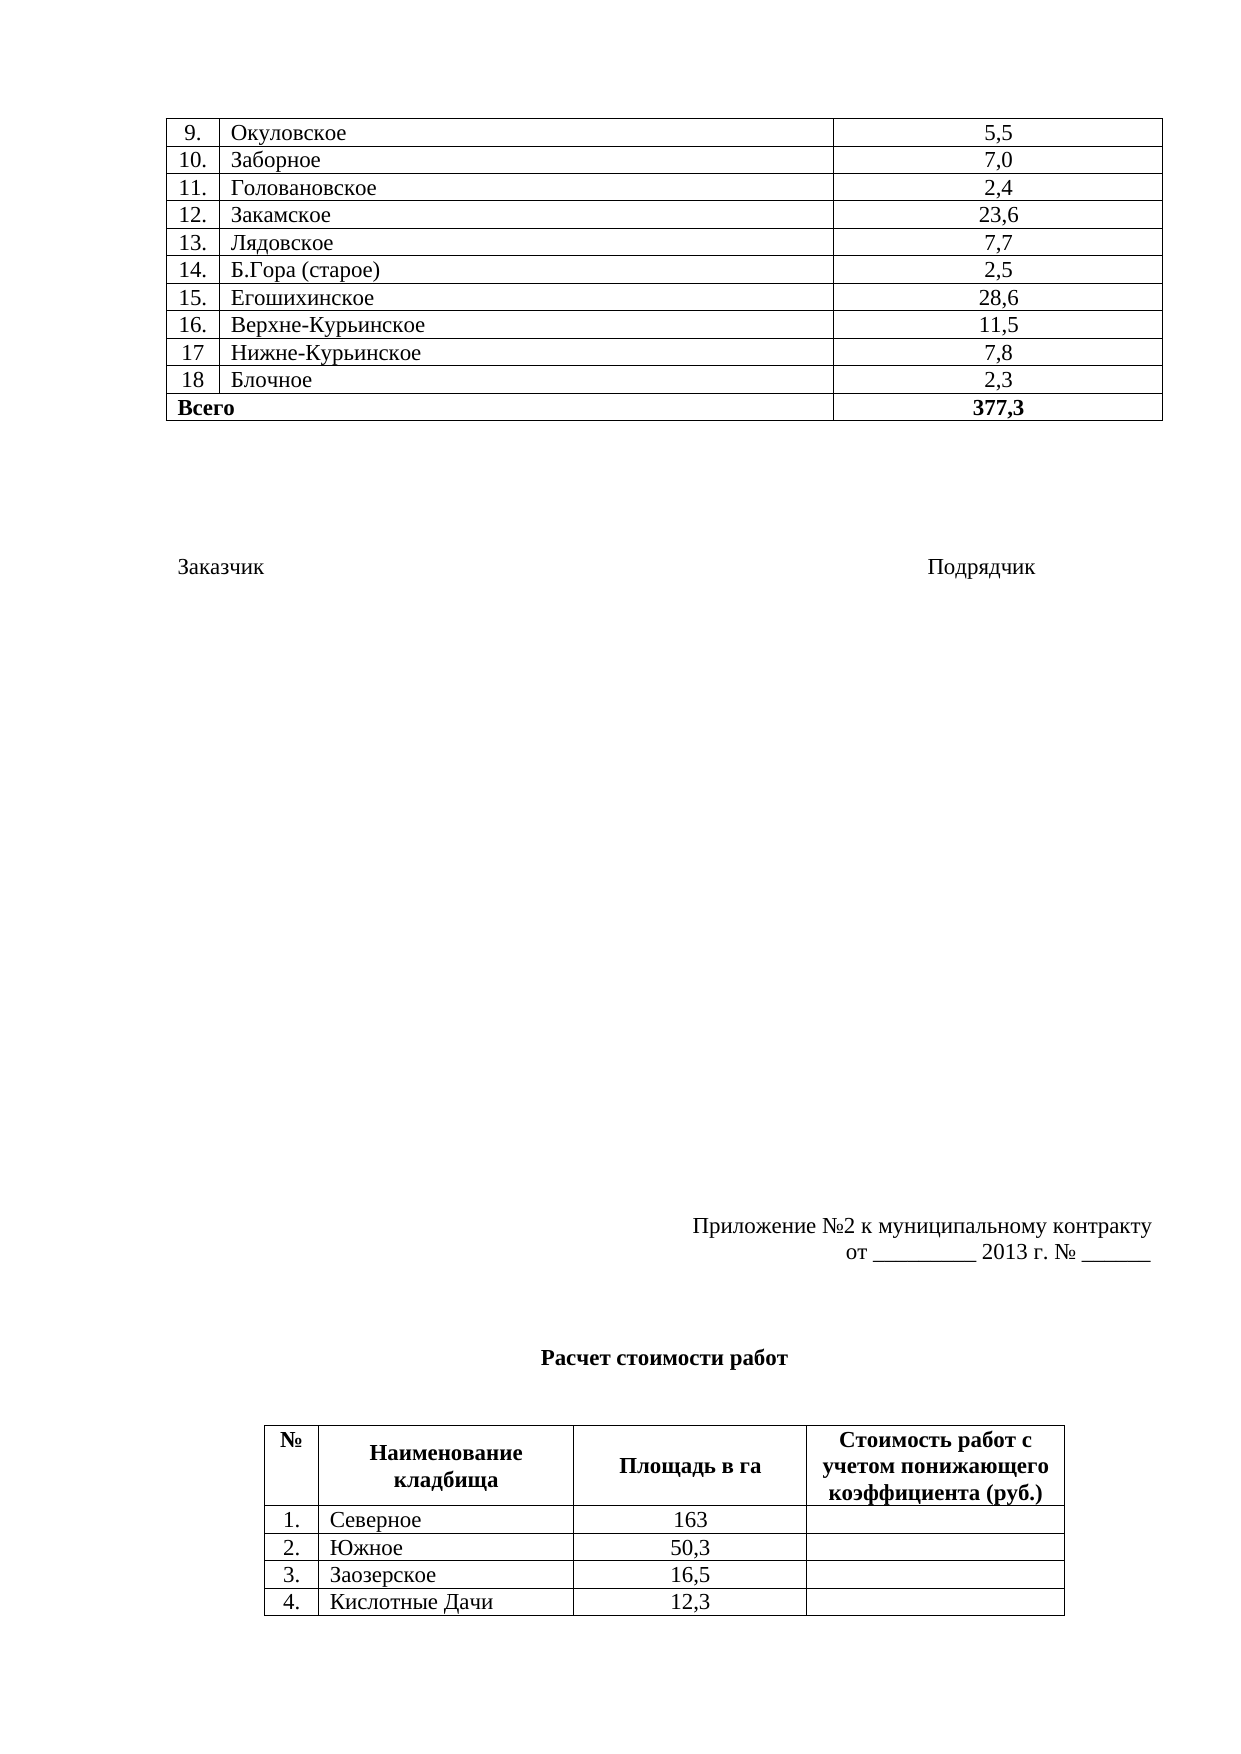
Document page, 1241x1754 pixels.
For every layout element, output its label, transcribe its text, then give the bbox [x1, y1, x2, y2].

table_cell 2,3 [834, 366, 1162, 393]
table_cell 7,8 [834, 339, 1162, 365]
table_cell 2,4 [834, 174, 1162, 200]
table_cell Б.Гора (старое) [220, 256, 833, 282]
table_cell 50,3 [574, 1534, 806, 1560]
table_cell Кислотные Дачи [319, 1589, 573, 1615]
table_cell 9. [167, 119, 219, 146]
table_cell Лядовское [220, 229, 833, 255]
table_cell Северное [319, 1506, 573, 1533]
table_header Площадь в га [574, 1426, 806, 1505]
table_cell 7,7 [834, 229, 1162, 255]
table_cell 4. [265, 1589, 318, 1615]
table_cell [807, 1506, 1064, 1533]
table_cell Нижне-Курьинское [220, 339, 833, 365]
table_header Стоимость работ с учетом понижающего коэффициента (руб.) [807, 1426, 1064, 1505]
table_cell 1. [265, 1506, 318, 1533]
table_cell Блочное [220, 366, 833, 393]
table_cell 3. [265, 1561, 318, 1587]
table_cell 11. [167, 174, 219, 200]
table_cell 23,6 [834, 201, 1162, 228]
table_cell Верхне-Курьинское [220, 311, 833, 338]
table_cell 12. [167, 201, 219, 228]
table_cell [807, 1589, 1064, 1615]
table_cell 7,0 [834, 147, 1162, 173]
table_cell 16,5 [574, 1561, 806, 1587]
table_cell 28,6 [834, 284, 1162, 310]
table_cell 14. [167, 256, 219, 282]
table_cell 2. [265, 1534, 318, 1560]
table_cell Всего [167, 394, 833, 420]
text Заказчик Подрядчик [177, 553, 1152, 579]
table_cell Окуловское [220, 119, 833, 146]
table_cell 163 [574, 1506, 806, 1533]
table_cell Заозерское [319, 1561, 573, 1587]
table_header № [265, 1426, 318, 1505]
table_cell 16. [167, 311, 219, 338]
table_cell 10. [167, 147, 219, 173]
table_cell 5,5 [834, 119, 1162, 146]
table_cell Южное [319, 1534, 573, 1560]
table_cell 12,3 [574, 1589, 806, 1615]
table_cell [807, 1561, 1064, 1587]
text от _________ 2013 г. № ______ [177, 1238, 1152, 1264]
table_cell Головановское [220, 174, 833, 200]
table_cell Закамское [220, 201, 833, 228]
table_cell 11,5 [834, 311, 1162, 338]
text Расчет стоимости работ [177, 1344, 1152, 1370]
table_cell 377,3 [834, 394, 1162, 420]
table_cell 13. [167, 229, 219, 255]
table_header Наименование кладбища [319, 1426, 573, 1505]
title Приложение №2 к муниципальному контракту [177, 1212, 1152, 1238]
table_cell 2,5 [834, 256, 1162, 282]
table_cell 15. [167, 284, 219, 310]
table_cell 18 [167, 366, 219, 393]
table_cell Заборное [220, 147, 833, 173]
table_cell 17 [167, 339, 219, 365]
table_cell Егошихинское [220, 284, 833, 310]
table_cell [807, 1534, 1064, 1560]
